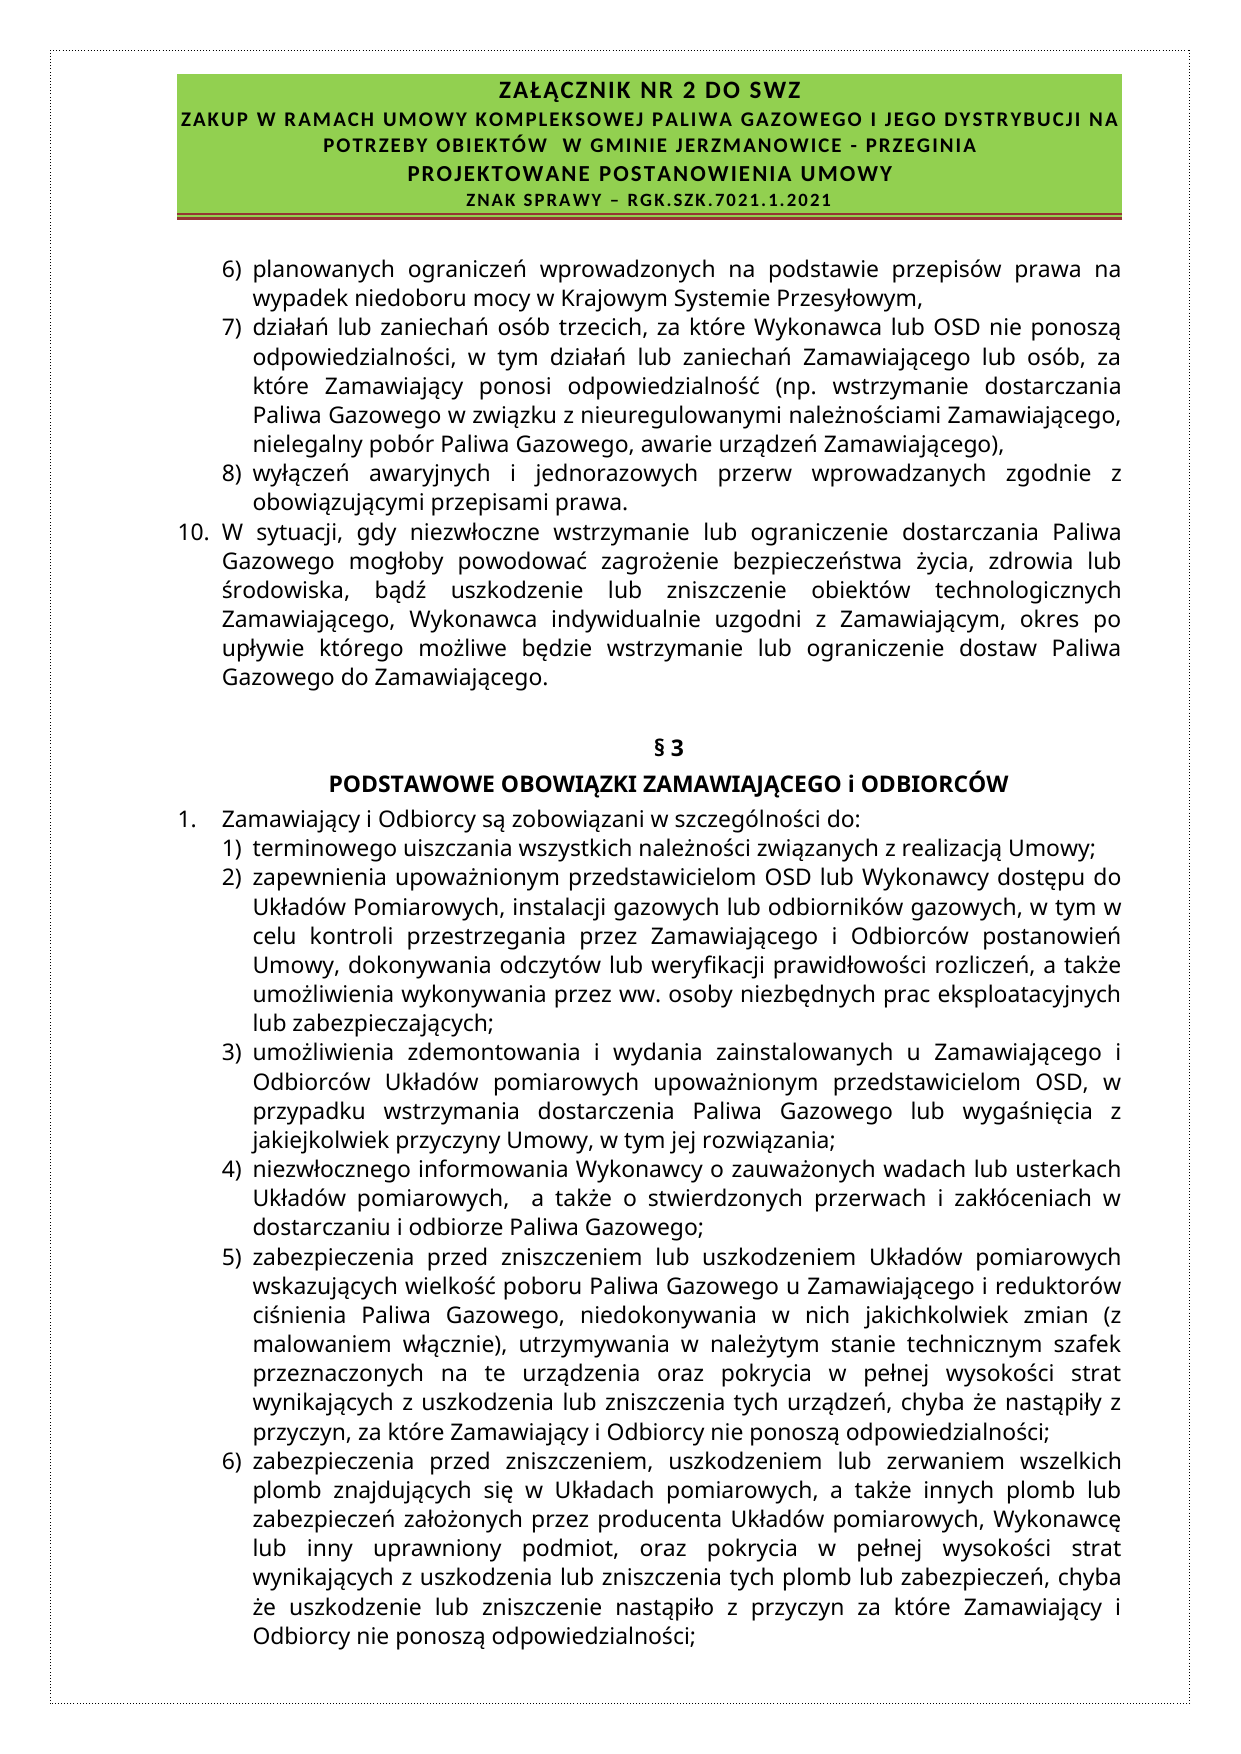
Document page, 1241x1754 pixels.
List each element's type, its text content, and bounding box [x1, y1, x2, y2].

list zabezpieczenia przed zniszczeniem lub uszkodzeniem Układów pomiarowych wskazujących wielkość poboru Paliwa Gazowego u Zamawiającego i reduktorów ciśnienia Paliwa Gazowego, niedokonywania w nich jakichkolwiek zmian (z malowaniem włącznie), utrzymywania w należytym stanie technicznym szafek przeznaczonych na te urządzenia oraz pokrycia w pełnej wysokości strat wynikających z uszkodzenia lub zniszczenia tych urządzeń, chyba że nastąpiły z przyczyn, za które Zamawiający i Odbiorcy nie ponoszą odpowiedzialności; [222, 1242, 1122, 1446]
list niezwłocznego informowania Wykonawcy o zauważonych wadach lub usterkach Układów pomiarowych, a także o stwierdzonych przerwach i zakłóceniach w dostarczaniu i odbiorze Paliwa Gazowego; [222, 1154, 1122, 1242]
list umożliwienia zdemontowania i wydania zainstalowanych u Zamawiającego i Odbiorców Układów pomiarowych upoważnionym przedstawicielom OSD, w przypadku wstrzymania dostarczenia Paliwa Gazowego lub wygaśnięcia z jakiejkolwiek przyczyny Umowy, w tym jej rozwiązania; [222, 1037, 1122, 1154]
text § 3 [215, 733, 1122, 762]
list zapewnienia upoważnionym przedstawicielom OSD lub Wykonawcy dostępu do Układów Pomiarowych, instalacji gazowych lub odbiorników gazowych, w tym w celu kontroli przestrzegania przez Zamawiającego i Odbiorców postanowień Umowy, dokonywania odczytów lub weryfikacji prawidłowości rozliczeń, a także umożliwienia wykonywania przez ww. osoby niezbędnych prac eksploatacyjnych lub zabezpieczających; [222, 862, 1122, 1037]
list działań lub zaniechań osób trzecich, za które Wykonawca lub OSD nie ponoszą odpowiedzialności, w tym działań lub zaniechań Zamawiającego lub osób, za które Zamawiający ponosi odpowiedzialność (np. wstrzymanie dostarczania Paliwa Gazowego w związku z nieuregulowanymi należnościami Zamawiającego, nielegalny pobór Paliwa Gazowego, awarie urządzeń Zamawiającego), [222, 312, 1122, 458]
list planowanych ograniczeń wprowadzonych na podstawie przepisów prawa na wypadek niedoboru mocy w Krajowym Systemie Przesyłowym, [222, 254, 1122, 312]
list zabezpieczenia przed zniszczeniem, uszkodzeniem lub zerwaniem wszelkich plomb znajdujących się w Układach pomiarowych, a także innych plomb lub zabezpieczeń założonych przez producenta Układów pomiarowych, Wykonawcę lub inny uprawniony podmiot, oraz pokrycia w pełnej wysokości strat wynikających z uszkodzenia lub zniszczenia tych plomb lub zabezpieczeń, chyba że uszkodzenie lub zniszczenie nastąpiło z przyczyn za które Zamawiający i Odbiorcy nie ponoszą odpowiedzialności; [222, 1446, 1122, 1650]
list wyłączeń awaryjnych i jednorazowych przerw wprowadzanych zgodnie z obowiązującymi przepisami prawa. [222, 458, 1122, 517]
list W sytuacji, gdy niezwłoczne wstrzymanie lub ograniczenie dostarczania Paliwa Gazowego mogłoby powodować zagrożenie bezpieczeństwa życia, zdrowia lub środowiska, bądź uszkodzenie lub zniszczenie obiektów technologicznych Zamawiającego, Wykonawca indywidualnie uzgodni z Zamawiającym, okres po upływie którego możliwe będzie wstrzymanie lub ograniczenie dostaw Paliwa Gazowego do Zamawiającego. [177, 517, 1122, 692]
list terminowego uiszczania wszystkich należności związanych z realizacją Umowy; [222, 833, 1122, 862]
text PODSTAWOWE OBOWIĄZKI ZAMAWIAJĄCEGO i ODBIORCÓW [215, 769, 1122, 798]
list Zamawiający i Odbiorcy są zobowiązani w szczególności do: [177, 804, 1122, 833]
